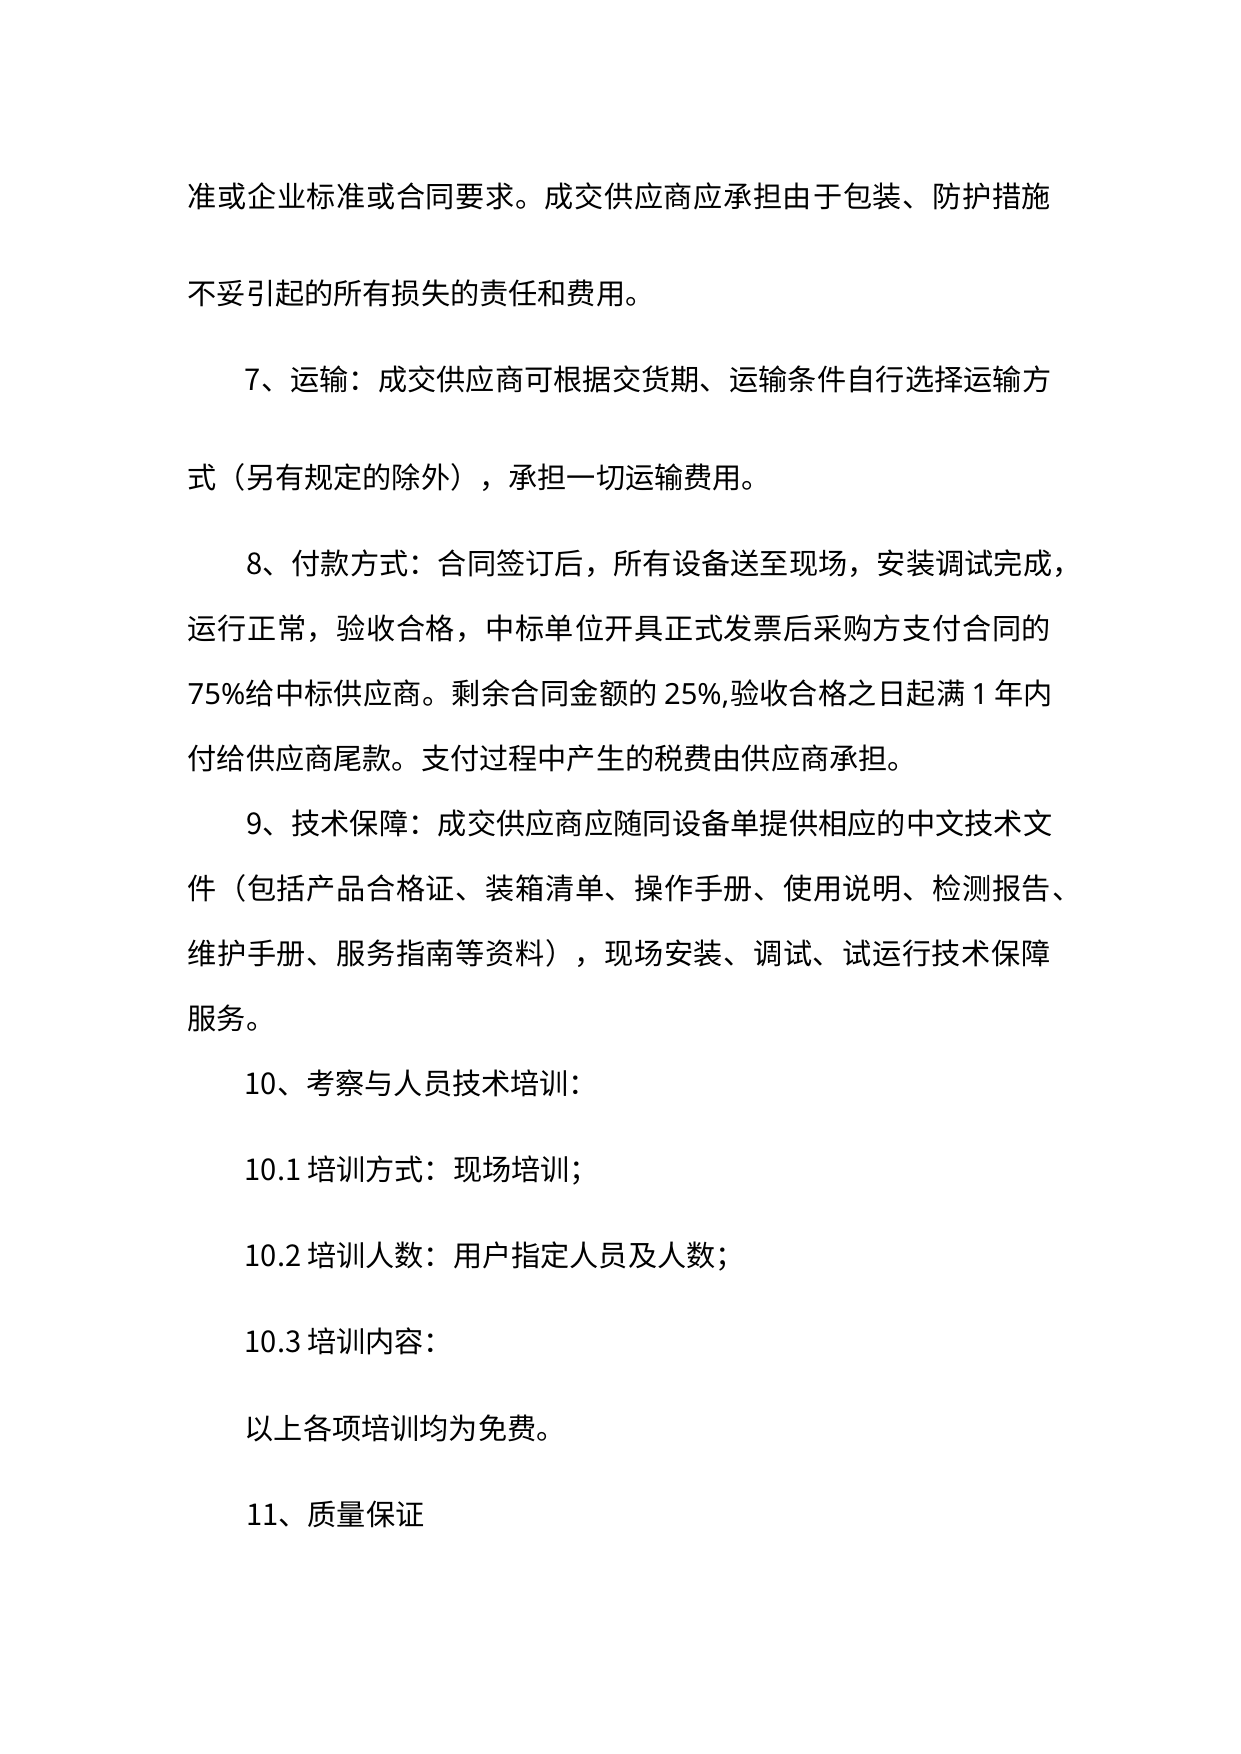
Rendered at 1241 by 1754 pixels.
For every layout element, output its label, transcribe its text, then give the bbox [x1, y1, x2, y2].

text 8、付款方式：合同签订后，所有设备送至现场，安装调试完成，运行正常，验收合格，中标单位开具正式发票后采购方支付合同的75%给中标供应商。剩余合同金额的25%,验收合格之日起满1年内付给供应商尾款。支付过程中产生的税费由供应商承担。 [187, 529, 1053, 789]
text 11、质量保证 [187, 1480, 1053, 1545]
text 10.2培训人数：用户指定人员及人数； [187, 1222, 1053, 1287]
text 10.1培训方式：现场培训； [187, 1135, 1053, 1200]
text 10.3培训内容： [187, 1308, 1053, 1373]
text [187, 162, 1053, 324]
text 10、考察与人员技术培训： [187, 1049, 1053, 1114]
text 9、技术保障：成交供应商应随同设备单提供相应的中文技术文件（包括产品合格证、装箱清单、操作手册、使用说明、检测报告、维护手册、服务指南等资料），现场安装、调试、试运行技术保障服务。 [187, 789, 1053, 1049]
text 7、运输：成交供应商可根据交货期、运输条件自行选择运输方式（另有规定的除外），承担一切运输费用。 [187, 346, 1053, 508]
text 以上各项培训均为免费。 [187, 1394, 1053, 1459]
